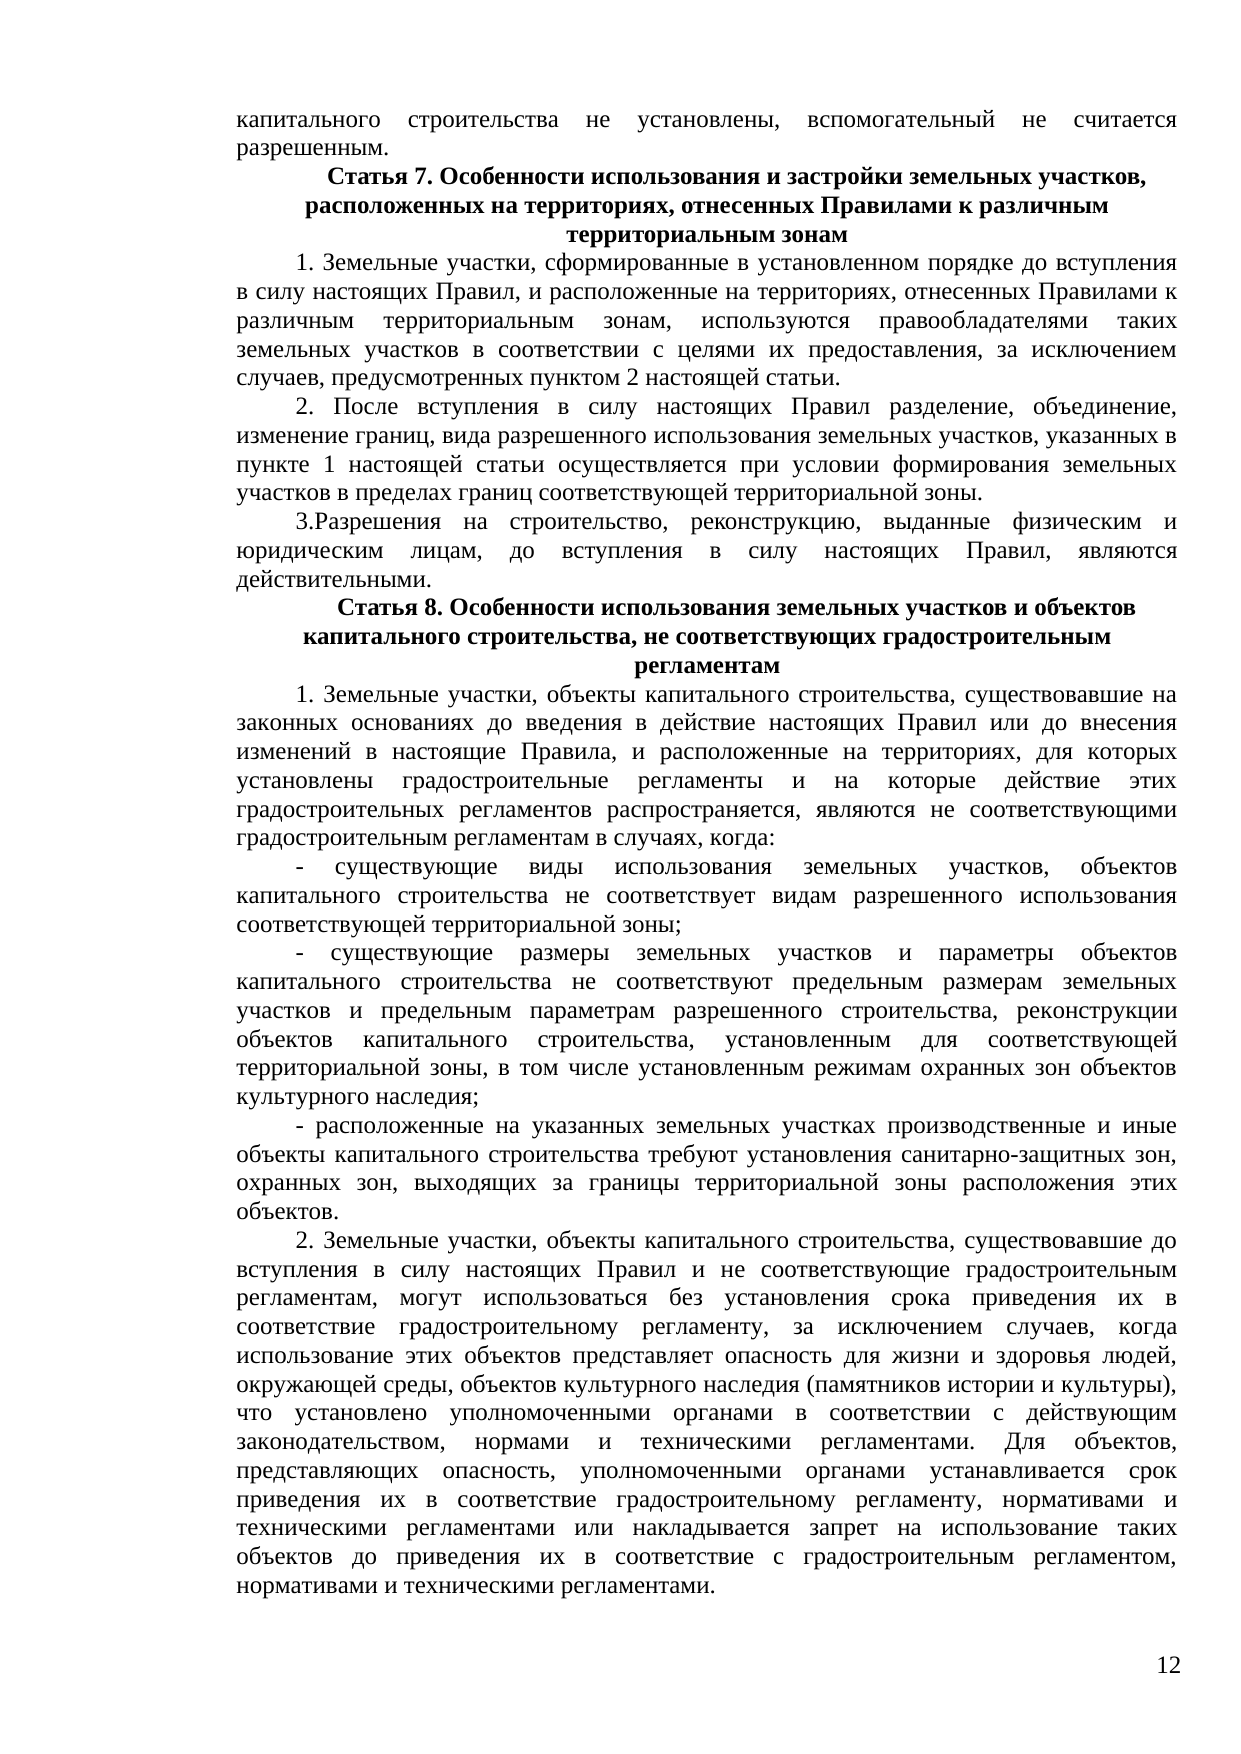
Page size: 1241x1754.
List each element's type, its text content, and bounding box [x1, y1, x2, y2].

text 3.Разрешения на строительство, реконструкцию, выданные физическим и юридическим лицам, до вступления в силу настоящих Правил, являются действительными. [236, 506, 1178, 592]
subtitle Статья 8. Особенности использования земельных участков и объектов капитального строительства, не соответствующих градостроительным регламентам [236, 592, 1178, 679]
text - существующие виды использования земельных участков, объектов капитального строительства не соответствует видам разрешенного использования соответствующей территориальной зоны; [236, 851, 1178, 937]
text 2. Земельные участки, объекты капитального строительства, существовавшие до вступления в силу настоящих Правил и не соответствующие градостроительным регламентам, могут использоваться без установления срока приведения их в соответствие градостроительному регламенту, за исключением случаев, когда использование этих объектов представляет опасность для жизни и здоровья людей, окружающей среды, объектов культурного наследия (памятников истории и культуры), что установлено уполномоченными органами в соответствии с действующим законодательством, нормами и техническими регламентами. Для объектов, представляющих опасность, уполномоченными органами устанавливается срок приведения их в соответствие градостроительному регламенту, нормативами и техническими регламентами или накладывается запрет на использование таких объектов до приведения их в соответствие с градостроительным регламентом, нормативами и техническими регламентами. [236, 1225, 1178, 1599]
text - расположенные на указанных земельных участках производственные и иные объекты капитального строительства требуют установления санитарно-защитных зон, охранных зон, выходящих за границы территориальной зоны расположения этих объектов. [236, 1110, 1178, 1225]
text 2. После вступления в силу настоящих Правил разделение, объединение, изменение границ, вида разрешенного использования земельных участков, указанных в пункте 1 настоящей статьи осуществляется при условии формирования земельных участков в пределах границ соответствующей территориальной зоны. [236, 391, 1178, 506]
subtitle Статья 7. Особенности использования и застройки земельных участков, расположенных на территориях, отнесенных Правилами к различным территориальным зонам [236, 161, 1178, 247]
text 1. Земельные участки, сформированные в установленном порядке до вступления в силу настоящих Правил, и расположенные на территориях, отнесенных Правилами к различным территориальным зонам, используются правообладателями таких земельных участков в соответствии с целями их предоставления, за исключением случаев, предусмотренных пунктом 2 настоящей статьи. [236, 247, 1178, 391]
text - существующие размеры земельных участков и параметры объектов капитального строительства не соответствуют предельным размерам земельных участков и предельным параметрам разрешенного строительства, реконструкции объектов капитального строительства, установленным для соответствующей территориальной зоны, в том числе установленным режимам охранных зон объектов культурного наследия; [236, 937, 1178, 1110]
text 1. Земельные участки, объекты капитального строительства, существовавшие на законных основаниях до введения в действие настоящих Правил или до внесения изменений в настоящие Правила, и расположенные на территориях, для которых установлены градостроительные регламенты и на которые действие этих градостроительных регламентов распространяется, являются не соответствующими градостроительным регламентам в случаях, когда: [236, 679, 1178, 851]
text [236, 104, 1178, 161]
